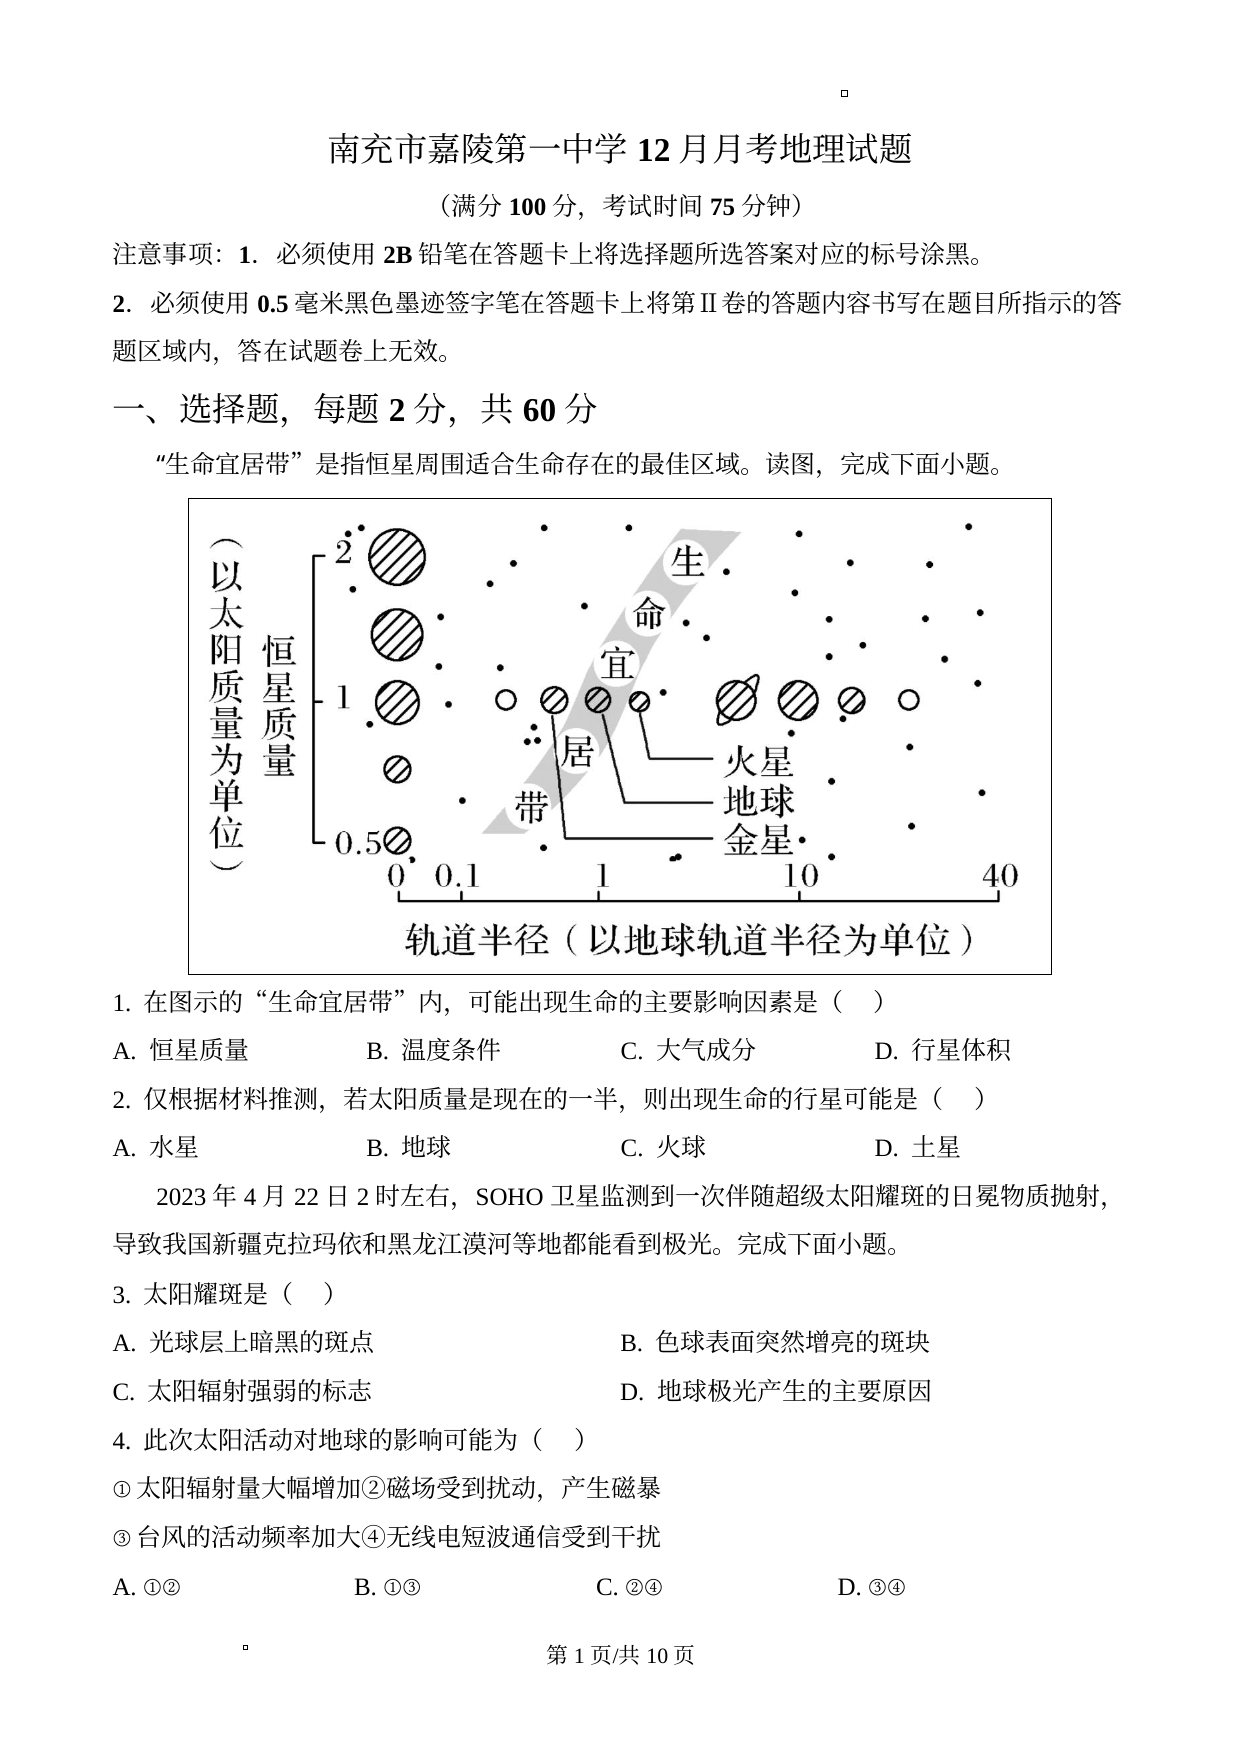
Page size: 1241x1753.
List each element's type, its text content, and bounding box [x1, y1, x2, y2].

text “生命宜居带”是指恒星周围适合生命存在的最佳区域。读图，完成下面小题。 [156, 453, 1230, 479]
text 导致我国新疆克拉玛依和黑龙江漠河等地都能看到极光。完成下面小题。 [112, 1233, 1230, 1259]
text ①太阳辐射量大幅增加②磁场受到扰动，产生磁暴 [112, 1477, 1230, 1503]
text A. 恒星质量 B. 温度条件 C. 大气成分 D. 行星体积 [112, 1036, 1230, 1065]
text 1. 在图示的“生命宜居带”内，可能出现生命的主要影响因素是（ ） [112, 988, 1230, 1017]
text 注意事项：1．必须使用 2B 铅笔在答题卡上将选择题所选答案对应的标号涂黑。 [112, 241, 1230, 269]
text 题区域内，答在试题卷上无效。 [112, 339, 1230, 365]
text C. 太阳辐射强弱的标志 D. 地球极光产生的主要原因 [112, 1378, 1230, 1406]
text 第 1 页/共 10 页 [546, 1643, 1230, 1668]
text A. 水星 B. 地球 C. 火球 D. 土星 [112, 1134, 1230, 1163]
text 2. 仅根据材料推测，若太阳质量是现在的一半，则出现生命的行星可能是（ ） [112, 1086, 1230, 1114]
text 南充市嘉陵第一中学 12 月月考地理试题 [327, 131, 1230, 168]
text 4. 此次太阳活动对地球的影响可能为（ ） [112, 1426, 1230, 1455]
text （满分 100 分，考试时间 75 分钟） [427, 192, 1230, 221]
text 2023 年 4 月 22 日 2 时左右，SOHO 卫星监测到一次伴随超级太阳耀斑的日冕物质抛射， [156, 1183, 1230, 1211]
text 一、选择题，每题 2 分，共 60 分 [112, 391, 1230, 428]
text A. 光球层上暗黑的斑点 B. 色球表面突然增亮的斑块 [112, 1329, 1230, 1358]
picture [189, 499, 1051, 974]
text A. ①② B. ①③ C. ②④ D. ③④ [112, 1573, 1230, 1601]
text 2．必须使用 0.5 毫米黑色墨迹签字笔在答题卡上将第Ⅱ卷的答题内容书写在题目所指示的答 [112, 289, 1230, 318]
text 3. 太阳耀斑是（ ） [112, 1280, 1230, 1309]
text ③台风的活动频率加大④无线电短波通信受到干扰 [112, 1526, 1230, 1552]
